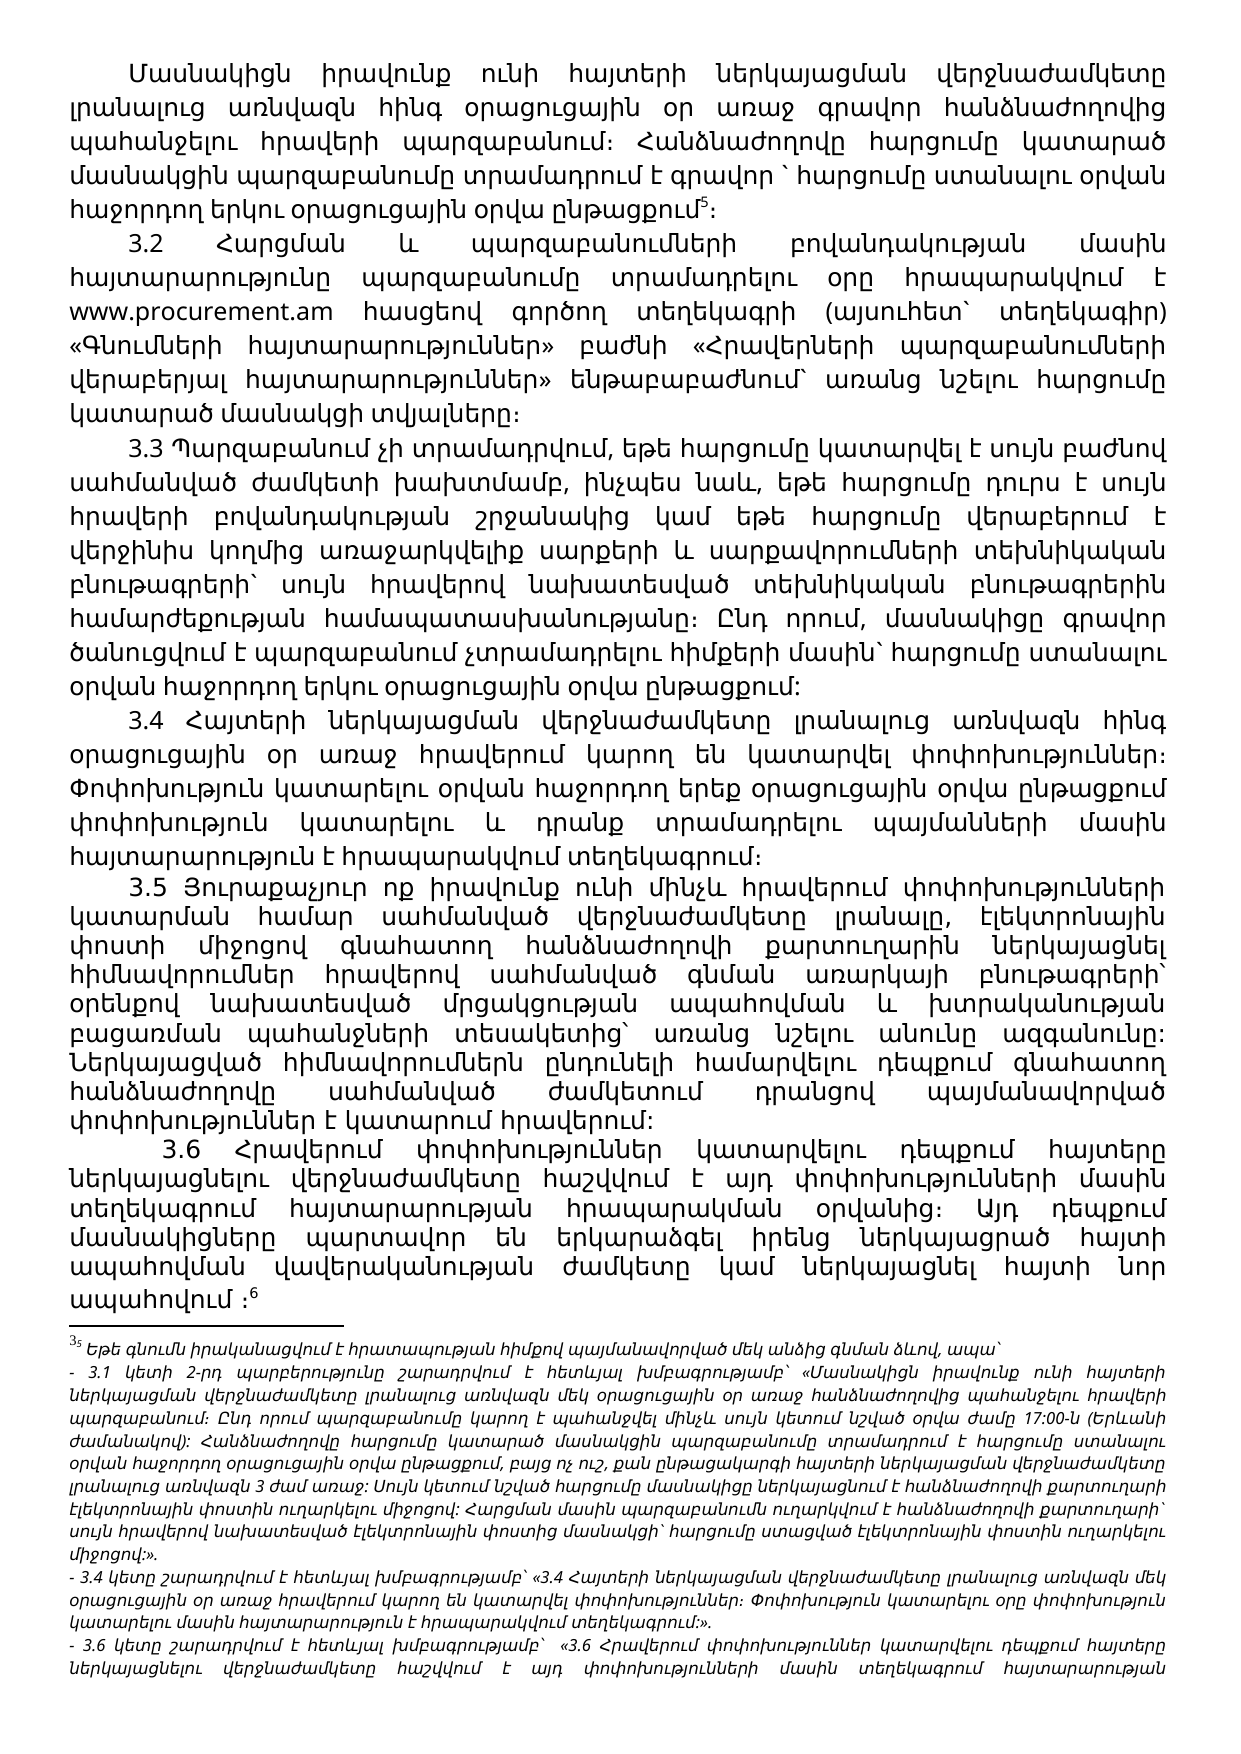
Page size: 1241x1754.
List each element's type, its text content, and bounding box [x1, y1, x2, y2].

text 3.4 Հայտերի ներկայացման վերջնաժամկետը լրանալուց առնվազն հինգ օրացուցային օր առաջ հրավերում կարող են կատարվել փոփոխություններ։ Փոփոխություն կատարելու օրվան հաջորդող երեք օրացուցային օրվա ընթացքում փոփոխություն կատարելու և դրանք տրամադրելու պայմանների մասին հայտարարություն է հրապարակվում տեղեկագրում։ [69, 703, 1167, 873]
text Մասնակիցն իրավունք ունի հայտերի ներկայացման վերջնաժամկետը լրանալուց առնվազն հինգ օրացուցային օր առաջ գրավոր հանձնաժողովից պահանջելու հրավերի պարզաբանում։ Հանձնաժողովը հարցումը կատարած մասնակցին պարզաբանումը տրամադրում է գրավոր ` հարցումը ստանալու օրվան հաջորդող երկու օրացուցային օրվա ընթացքում5։ [69, 56, 1167, 226]
text 3.3 Պարզաբանում չի տրամադրվում, եթե հարցումը կատարվել է սույն բաժնով սահմանված ժամկետի խախտմամբ, ինչպես նաև, եթե հարցումը դուրս է սույն հրավերի բովանդակության շրջանակից կամ եթե հարցումը վերաբերում է վերջինիս կողմից առաջարկվելիք սարքերի և սարքավորումների տեխնիկական բնութագրերի` սույն հրավերով նախատեսված տեխնիկական բնութագրերին համարժեքության համապատասխանությանը։ Ընդ որում, մասնակիցը գրավոր ծանուցվում է պարզաբանում չտրամադրելու հիմքերի մասին` հարցումը ստանալու օրվան հաջորդող երկու օրացուցային օրվա ընթացքում: [69, 430, 1167, 703]
text 3.6 Հրավերում փոփոխություններ կատարվելու դեպքում հայտերը ներկայացնելու վերջնաժամկետը հաշվվում է այդ փոփոխությունների մասին տեղեկագրում հայտարարության հրապարակման օրվանից։ Այդ դեպքում մասնակիցները պարտավոր են երկարաձգել իրենց ներկայացրած հայտի ապահովման վավերականության ժամկետը կամ ներկայացնել հայտի նոր ապահովում։6 [69, 1136, 1167, 1315]
text 3.5 Յուրաքաչյուր ոք իրավունք ունի մինչև հրավերում փոփոխությունների կատարման համար սահմանված վերջնաժամկետը լրանալը, էլեկտրոնային փոստի միջոցով գնահատող հանձնաժողովի քարտուղարին ներկայացնել հիմնավորումներ հրավերով սահմանված գնման առարկայի բնութագրերի՝ օրենքով նախատեսված մրցակցության ապահովման և խտրականության բացառման պահանջների տեսակետից՝ առանց նշելու անունը ազգանունը: Ներկայացված հիմնավորումներն ընդունելի համարվելու դեպքում գնահատող հանձնաժողովը սահմանված ժամկետում դրանցով պայմանավորված փոփոխություններ է կատարում հրավերում: [69, 873, 1167, 1136]
text 3.2 Հարցման և պարզաբանումների բովանդակության մասին հայտարարությունը պարզաբանումը տրամադրելու օրը հրապարակվում է www.procurement.am հասցեով գործող տեղեկագրի (այսուհետ` տեղեկագիր) «Գնումների հայտարարություններ» բաժնի «Հրավերների պարզաբանումների վերաբերյալ հայտարարություններ» ենթաբաբաժնում` առանց նշելու հարցումը կատարած մասնակցի տվյալները։ [69, 226, 1167, 430]
